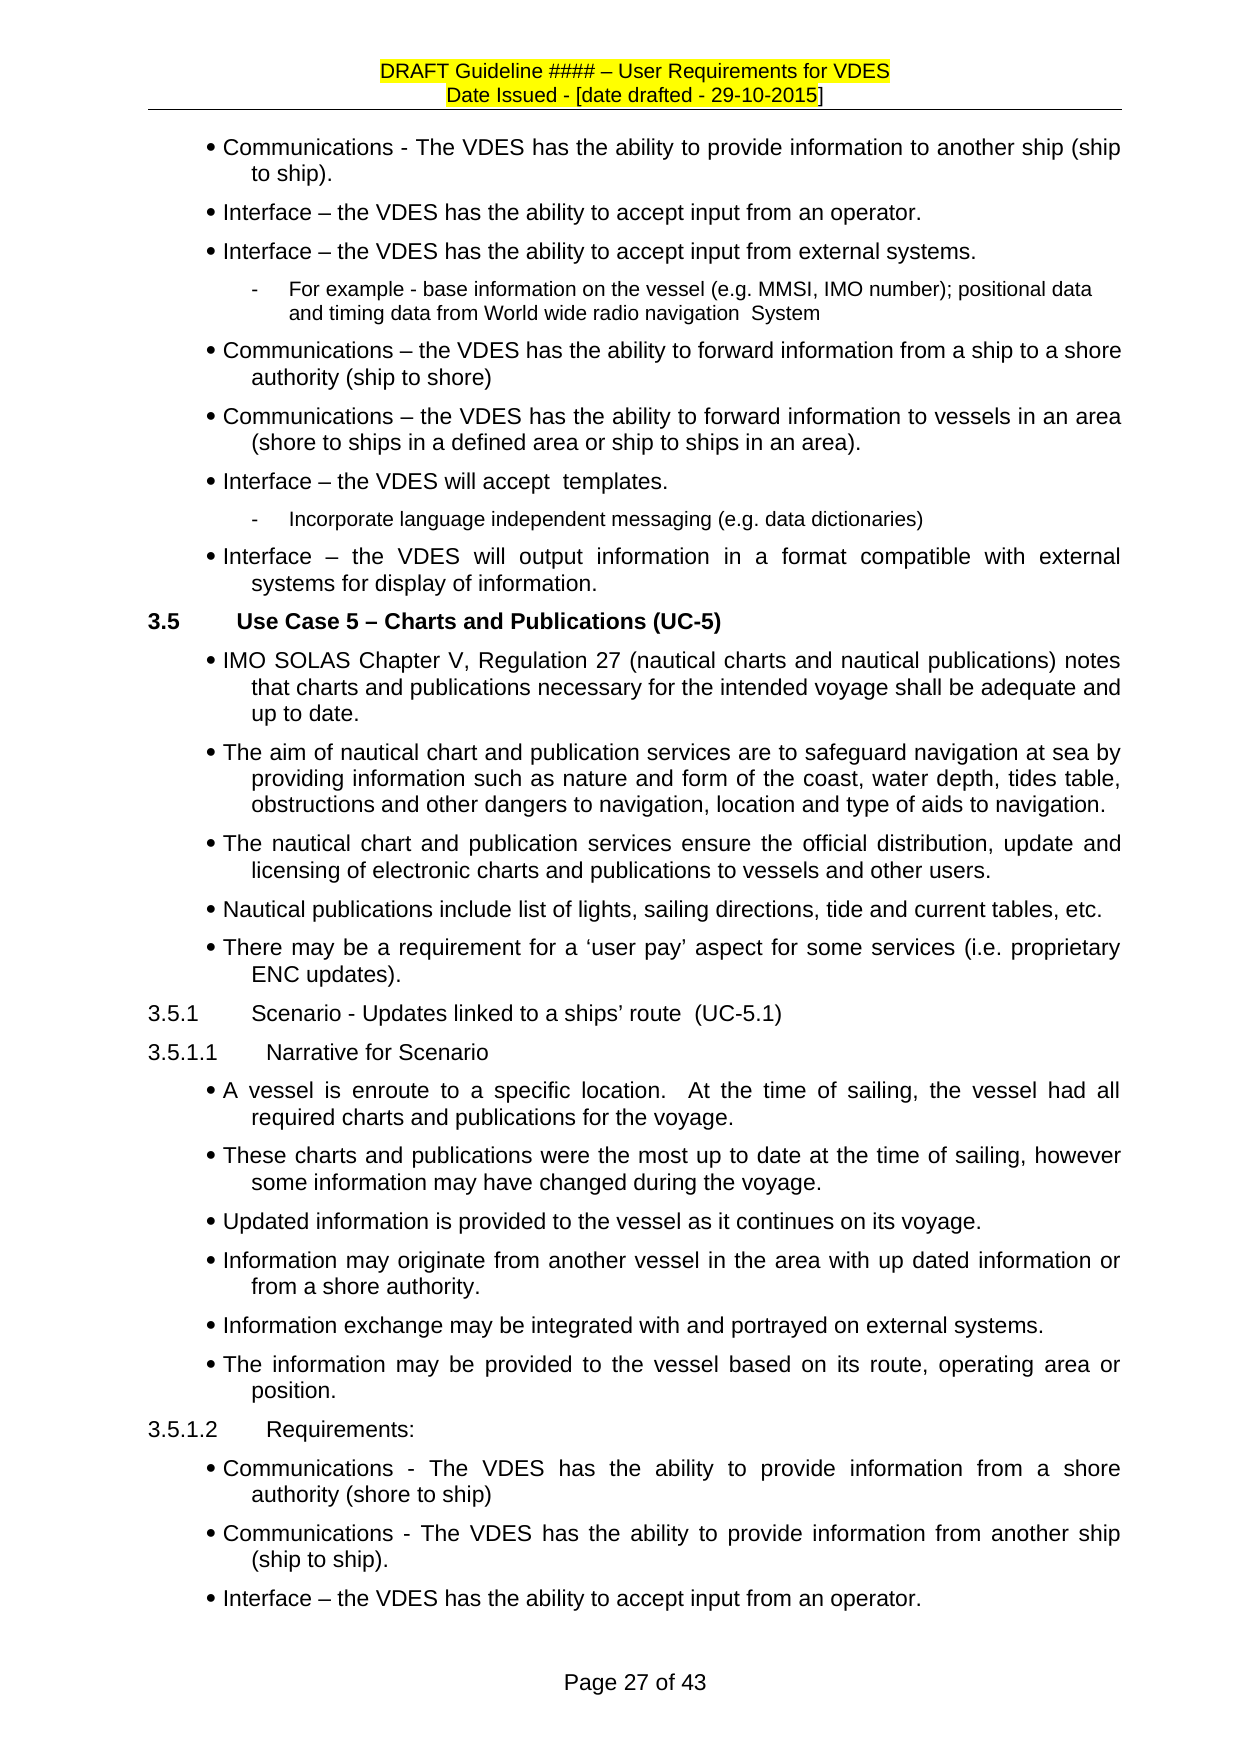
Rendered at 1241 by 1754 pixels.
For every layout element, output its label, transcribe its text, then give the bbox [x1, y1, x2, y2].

text For example - base information on the vessel (e.g. MMSI, IMO number); positional data and timing data from World wide radio navigation System [251, 277, 1122, 325]
subtitle Use Case 5 – Charts and Publications (UC-5) [148, 608, 1122, 635]
text These charts and publications were the most up to date at the time of sailing, however some information may have changed during the voyage. [207, 1142, 1122, 1195]
subtitle Scenario - Updates linked to a ships’ route (UC-5.1) [148, 999, 1122, 1026]
text Interface – the VDES has the ability to accept input from an operator. [207, 199, 1122, 226]
text Incorporate language independent messaging (e.g. data dictionaries) [251, 507, 1122, 531]
text Information exchange may be integrated with and portrayed on external systems. [207, 1312, 1122, 1338]
text Interface – the VDES has the ability to accept input from an operator. [207, 1585, 1122, 1611]
text Communications – the VDES has the ability to forward information to vessels in an area (shore to ships in a defined area or ship to ships in an area). [207, 403, 1122, 455]
text Information may originate from another vessel in the area with up dated information or from a shore authority. [207, 1247, 1122, 1299]
text Communications - The VDES has the ability to provide information from a shore authority (shore to ship) [207, 1455, 1122, 1507]
text Updated information is provided to the vessel as it continues on its voyage. [207, 1208, 1122, 1234]
text IMO SOLAS Chapter V, Regulation 27 (nautical charts and nautical publications) notes that charts and publications necessary for the intended voyage shall be adequate and up to date. [207, 647, 1122, 726]
text Nautical publications include list of lights, sailing directions, tide and current tables, etc. [207, 896, 1122, 922]
text Communications - The VDES has the ability to provide information to another ship (ship to ship). [207, 134, 1122, 187]
subtitle Requirements: [148, 1416, 1122, 1442]
text Interface – the VDES has the ability to accept input from external systems. [207, 238, 1122, 264]
subtitle Narrative for Scenario [148, 1038, 1122, 1065]
text The information may be provided to the vessel based on its route, operating area or position. [207, 1351, 1122, 1403]
text The nautical chart and publication services ensure the official distribution, update and licensing of electronic charts and publications to vessels and other users. [207, 830, 1122, 883]
text The aim of nautical chart and publication services are to safeguard navigation at sea by providing information such as nature and form of the coast, water depth, tides table, obstructions and other dangers to navigation, location and type of aids to navigation. [207, 739, 1122, 818]
text Communications - The VDES has the ability to provide information from another ship (ship to ship). [207, 1520, 1122, 1573]
text Interface – the VDES will output information in a format compatible with external systems for display of information. [207, 543, 1122, 596]
text Interface – the VDES will accept templates. [207, 468, 1122, 494]
text A vessel is enroute to a specific location. At the time of sailing, the vessel had all required charts and publications for the voyage. [207, 1077, 1122, 1130]
text There may be a requirement for a ‘user pay’ aspect for some services (i.e. proprietary ENC updates). [207, 934, 1122, 987]
text Communications – the VDES has the ability to forward information from a ship to a shore authority (ship to shore) [207, 337, 1122, 390]
